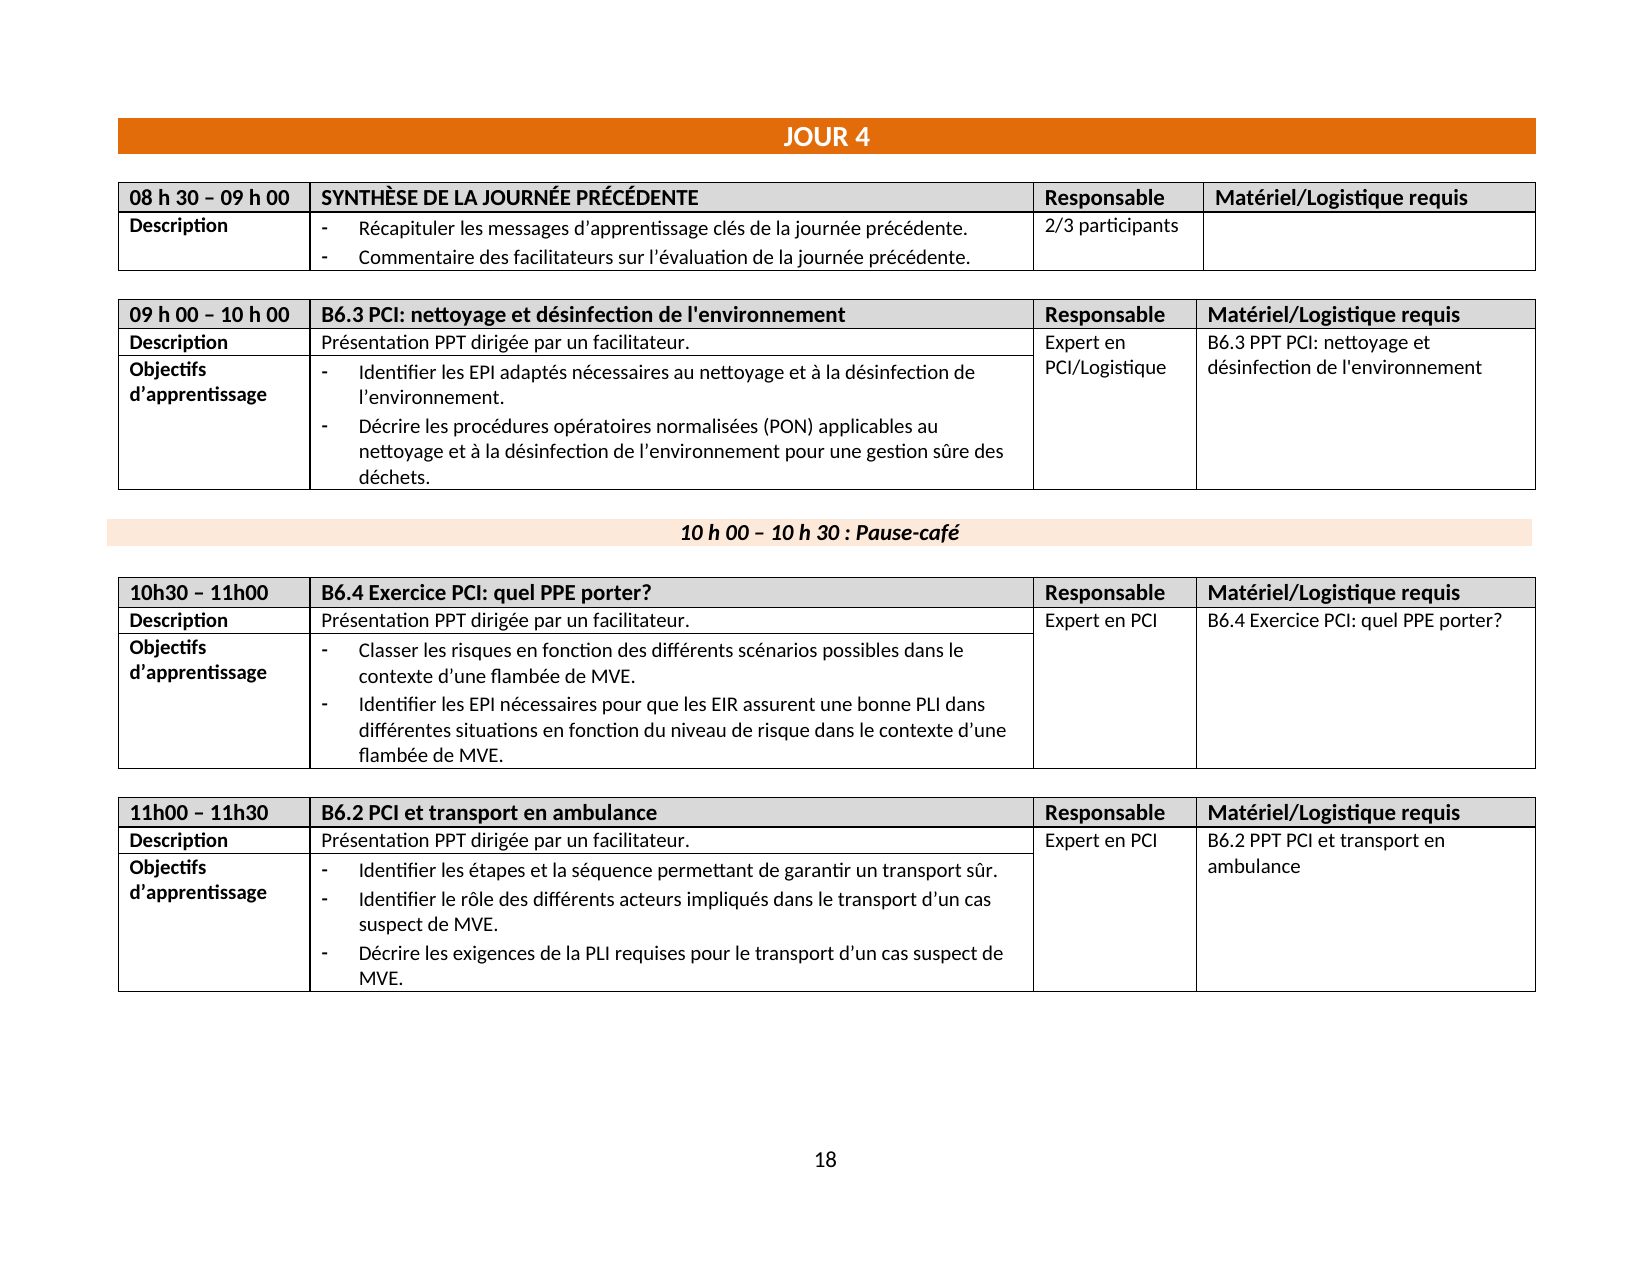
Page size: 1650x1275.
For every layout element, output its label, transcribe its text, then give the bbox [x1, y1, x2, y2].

table_cell Description [119, 828, 309, 853]
table_cell Présentation PPT dirigée par un facilitateur. [311, 828, 1033, 853]
table_header 10h30 – 11h00 [119, 578, 309, 607]
table_cell Présentation PPT dirigée par un facilitateur. [311, 329, 1033, 355]
table_header Responsable [1034, 578, 1196, 607]
table_header B6.3 PCI: nettoyage et désinfection de l'environnement [311, 300, 1033, 328]
table_cell 2/3 participants [1034, 213, 1203, 270]
table_header Responsable [1034, 798, 1196, 826]
table_cell Expert en PCI [1034, 828, 1196, 991]
table_header Matériel/Logistique requis [1204, 183, 1535, 211]
table_cell Récapituler les messages d’apprentissage clés de la journée précédente. Commentaire des facilitateurs sur l’évaluation de la journée précédente. [311, 213, 1033, 270]
table_cell B6.3 PPT PCI: nettoyage et désinfection de l'environnement [1197, 329, 1535, 489]
table_header 09 h 00 – 10 h 00 [119, 300, 309, 328]
table_header JOUR 4 [118, 118, 1536, 154]
table_header 10 h 00 – 10 h 30 : Pause-café [107, 519, 1532, 546]
table_cell Expert en PCI/Logistique [1034, 329, 1196, 489]
table_cell Description [119, 608, 309, 633]
table_header B6.4 Exercice PCI: quel PPE porter? [311, 578, 1033, 607]
table_header Responsable [1034, 300, 1196, 328]
table_header B6.2 PCI et transport en ambulance [311, 798, 1033, 826]
table_header Matériel/Logistique requis [1197, 798, 1535, 826]
table_cell Description [119, 329, 309, 355]
table_header Matériel/Logistique requis [1197, 578, 1535, 607]
table_cell B6.2 PPT PCI et transport en ambulance [1197, 828, 1535, 991]
table_cell [1204, 213, 1535, 270]
table_header 11h00 – 11h30 [119, 798, 309, 826]
table_cell Identifier les EPI adaptés nécessaires au nettoyage et à la désinfection de l’environnement. Décrire les procédures opératoires normalisées (PON) applicables au nettoyage et à la désinfection de l’environnement pour une gestion sûre des déchets. [311, 356, 1033, 489]
table_cell Objectifs d’apprentissage [119, 854, 309, 991]
table_header SYNTHÈSE DE LA JOURNÉE PRÉCÉDENTE [311, 183, 1033, 211]
table_header Matériel/Logistique requis [1197, 300, 1535, 328]
table_header Responsable [1034, 183, 1203, 211]
table_header 08 h 30 – 09 h 00 [119, 183, 309, 211]
table_cell Classer les risques en fonction des différents scénarios possibles dans le contexte d’une flambée de MVE. Identifier les EPI nécessaires pour que les EIR assurent une bonne PLI dans différentes situations en fonction du niveau de risque dans le contexte d’une flambée de MVE. [311, 634, 1033, 768]
table_cell Présentation PPT dirigée par un facilitateur. [311, 608, 1033, 633]
table_cell Identifier les étapes et la séquence permettant de garantir un transport sûr. Identifier le rôle des différents acteurs impliqués dans le transport d’un cas suspect de MVE. Décrire les exigences de la PLI requises pour le transport d’un cas suspect de MVE. [311, 854, 1033, 991]
table_cell Objectifs d’apprentissage [119, 634, 309, 768]
table_cell Description [119, 213, 309, 270]
table_cell B6.4 Exercice PCI: quel PPE porter? [1197, 608, 1535, 768]
table_cell Objectifs d’apprentissage [119, 356, 309, 489]
table_cell Expert en PCI [1034, 608, 1196, 768]
